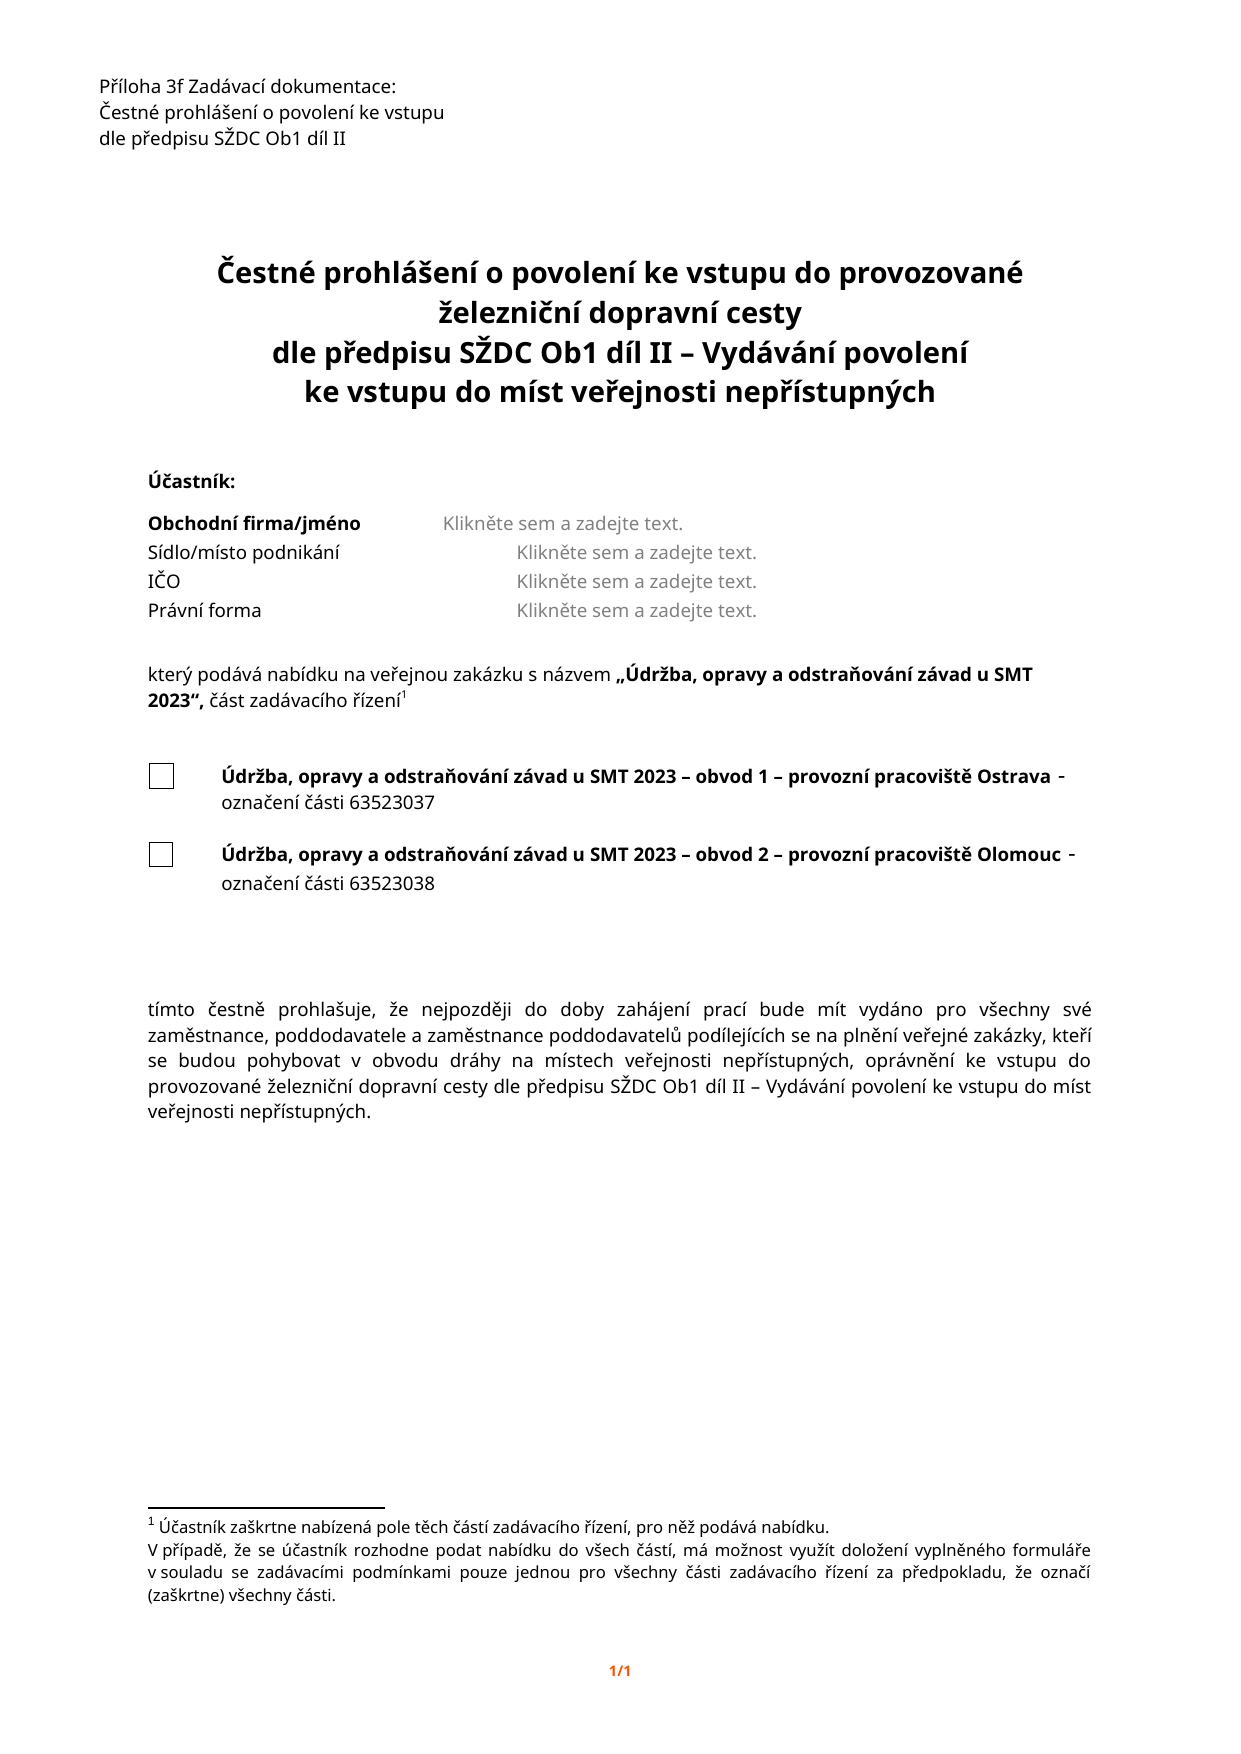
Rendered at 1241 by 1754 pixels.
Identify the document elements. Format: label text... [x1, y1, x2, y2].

text Účastník: [148, 464, 1093, 495]
text který podává nabídku na veřejnou zakázku s názvem „Údržba, opravy a odstraňování závad u SMT 2023“, část zadávacího řízení [148, 661, 1093, 712]
title dle předpisu SŽDC Ob1 díl II – Vydávání povolení [148, 332, 1093, 372]
text tímto čestně prohlašuje, že nejpozději do doby zahájení prací bude mít vydáno pro všechny své zaměstnance, poddodavatele a zaměstnance poddodavatelů podílejících se na plnění veřejné zakázky, kteří se budou pohybovat v obvodu dráhy na místech veřejnosti nepřístupných, oprávnění ke vstupu do provozované železniční dopravní cesty dle předpisu SŽDC Ob1 díl II – Vydávání povolení ke vstupu do míst veřejnosti nepřístupných. [148, 996, 1093, 1124]
text Sídlo/místo podnikání [148, 536, 1093, 565]
text Údržba, opravy a odstraňování závad u SMT 2023 – obvod 1 – provozní pracoviště Ostrava - označení části 63523037 [148, 762, 1093, 815]
text Obchodní firma/jméno [148, 507, 1093, 536]
text Údržba, opravy a odstraňování závad u SMT 2023 – obvod 2 – provozní pracoviště Olomouc - označení části 63523038 [148, 840, 1093, 895]
title Čestné prohlášení o povolení ke vstupu do provozované železniční dopravní cesty [148, 253, 1093, 332]
text Právní forma [148, 594, 1093, 623]
text IČO [148, 565, 1093, 594]
title ke vstupu do míst veřejnosti nepřístupných [148, 372, 1093, 411]
